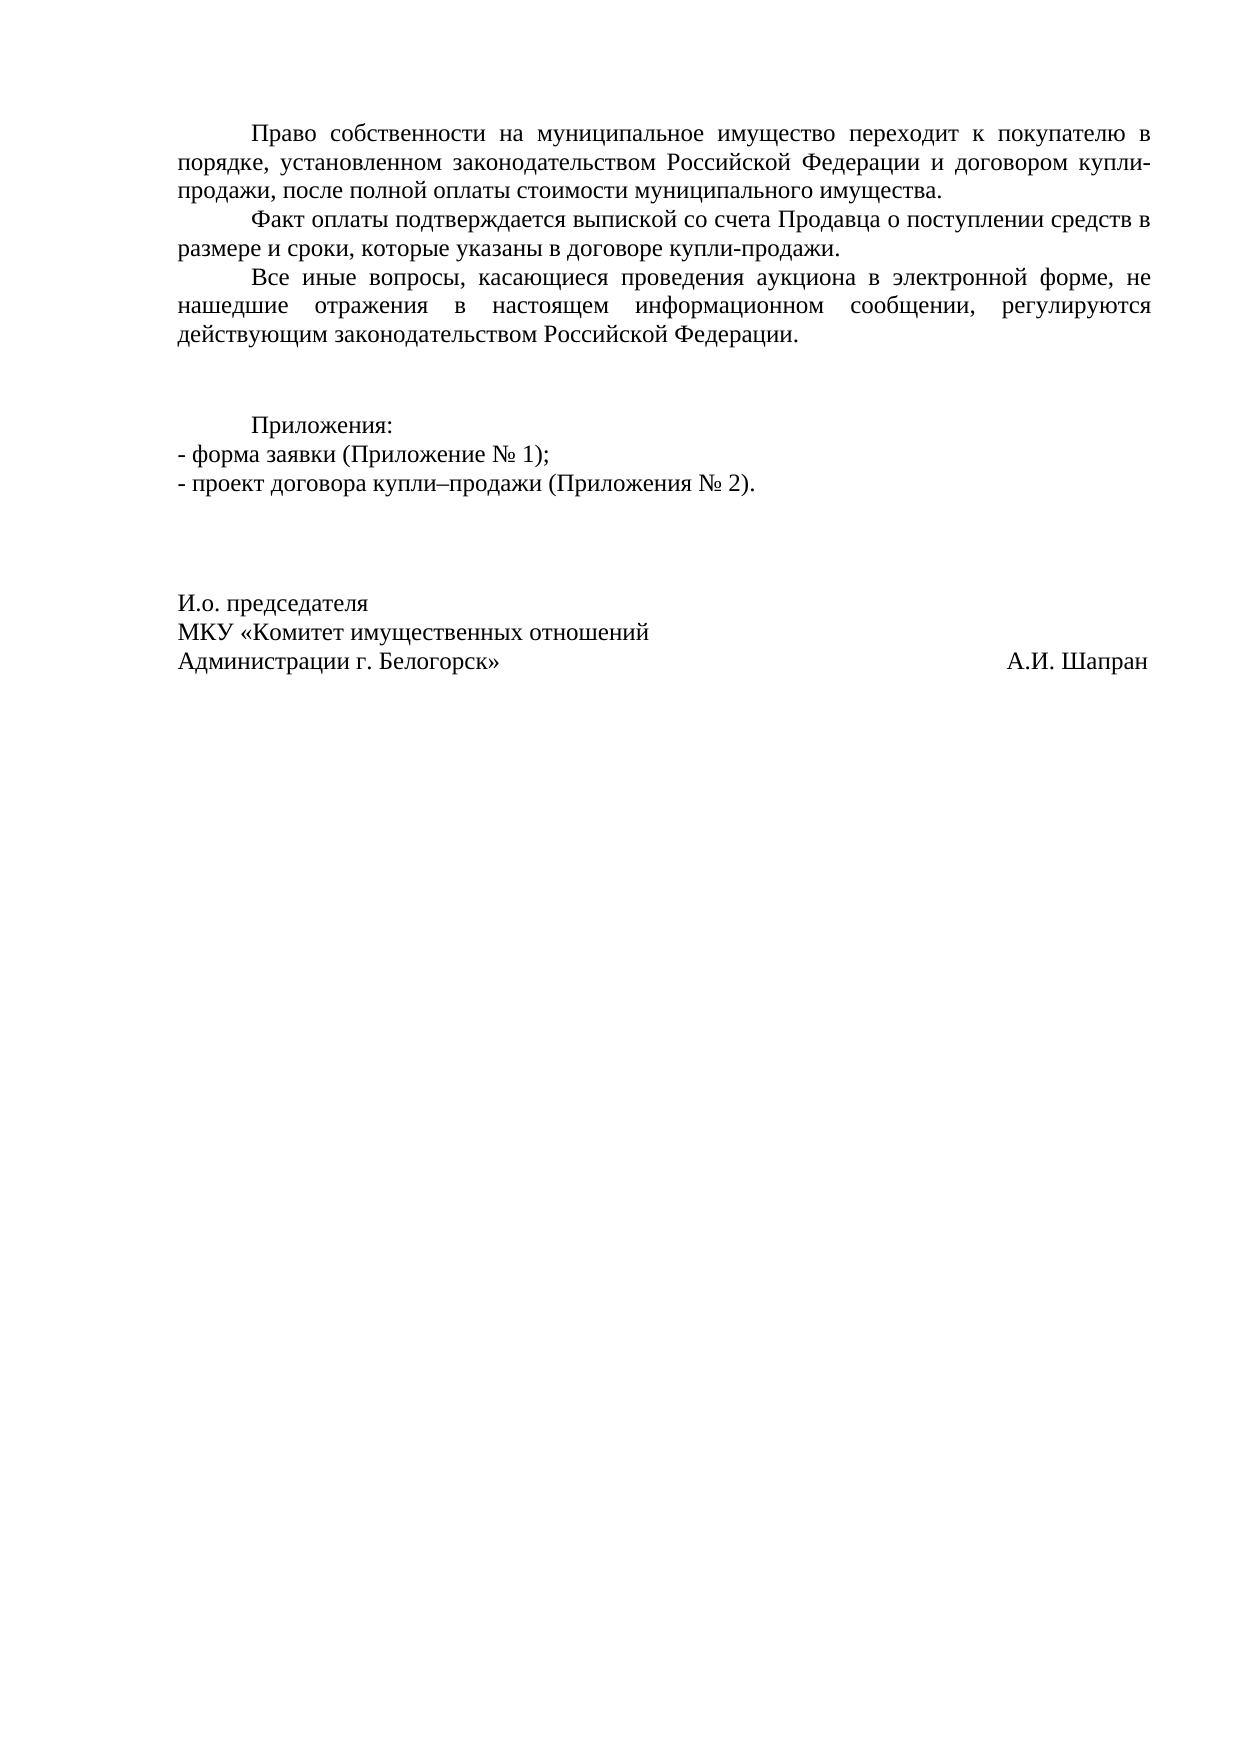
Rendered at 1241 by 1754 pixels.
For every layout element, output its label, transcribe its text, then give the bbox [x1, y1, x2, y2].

text И.о. председателя [177, 588, 1152, 617]
text Приложения: [177, 410, 1152, 439]
text Администрации г. Белогорск» А.И. Шапран [177, 646, 1152, 675]
text Право собственности на муниципальное имущество переходит к покупателю в порядке, установленном законодательством Российской Федерации и договором купли-продажи, после полной оплаты стоимости муниципального имущества. [177, 118, 1152, 204]
text - проект договора купли–продажи (Приложения № 2). [177, 468, 1152, 497]
text МКУ «Комитет имущественных отношений [177, 617, 1152, 646]
text - форма заявки (Приложение № 1); [177, 439, 1152, 468]
text Все иные вопросы, касающиеся проведения аукциона в электронной форме, не нашедшие отражения в настоящем информационном сообщении, регулируются действующим законодательством Российской Федерации. [177, 262, 1152, 348]
text Факт оплаты подтверждается выпиской со счета Продавца о поступлении средств в размере и сроки, которые указаны в договоре купли-продажи. [177, 204, 1152, 262]
